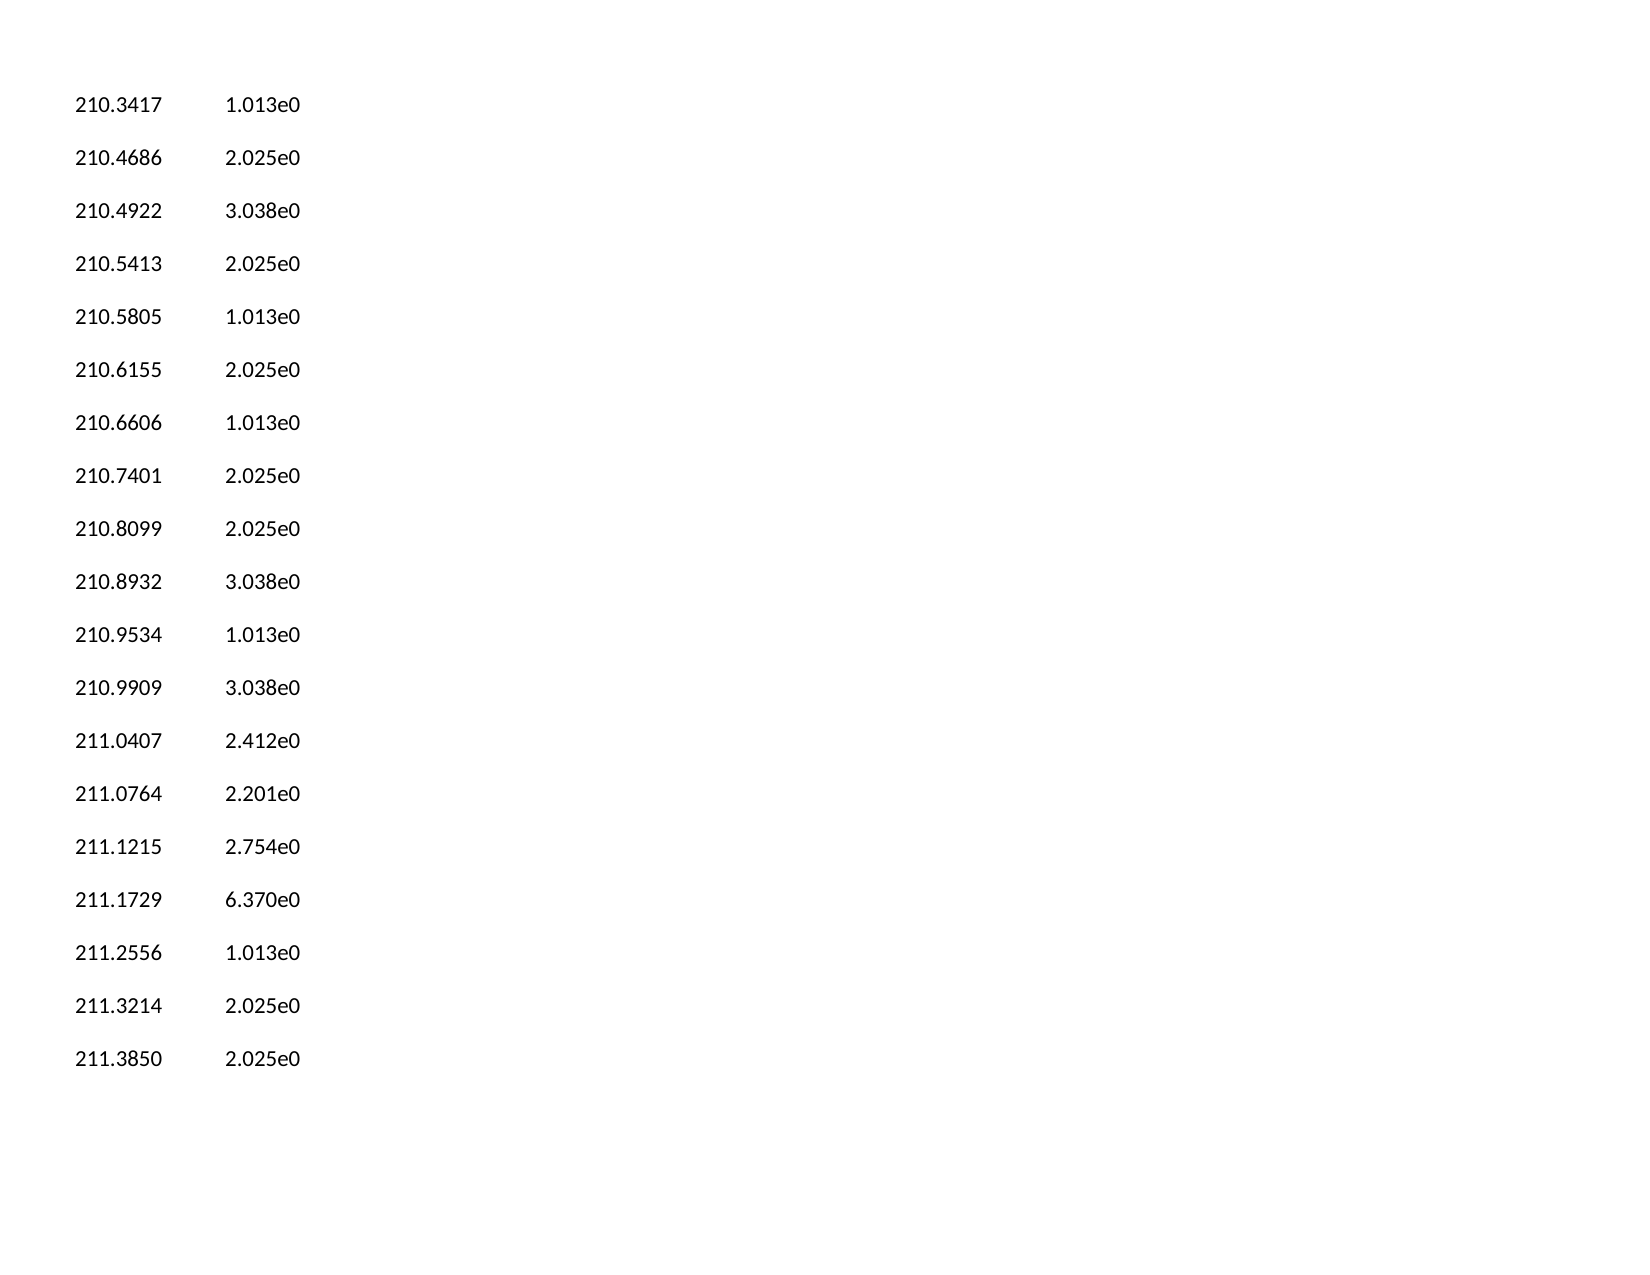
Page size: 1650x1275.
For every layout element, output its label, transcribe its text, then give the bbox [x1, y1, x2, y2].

text 210.5805 1.013e0 [75, 302, 1563, 330]
text 211.0764 2.201e0 [75, 779, 1563, 807]
text 210.4922 3.038e0 [75, 196, 1563, 224]
text 210.7401 2.025e0 [75, 461, 1563, 489]
text 210.6155 2.025e0 [75, 355, 1563, 383]
text 210.9534 1.013e0 [75, 620, 1563, 648]
text 211.3850 2.025e0 [75, 1044, 1563, 1072]
text 210.5413 2.025e0 [75, 249, 1563, 277]
text 211.3214 2.025e0 [75, 991, 1563, 1019]
text 211.0407 2.412e0 [75, 726, 1563, 754]
text 210.6606 1.013e0 [75, 408, 1563, 436]
text 210.9909 3.038e0 [75, 673, 1563, 701]
text 211.1729 6.370e0 [75, 885, 1563, 913]
text 211.2556 1.013e0 [75, 938, 1563, 966]
text 210.8099 2.025e0 [75, 514, 1563, 542]
text 210.8932 3.038e0 [75, 567, 1563, 595]
text 210.4686 2.025e0 [75, 143, 1563, 171]
text 211.1215 2.754e0 [75, 832, 1563, 860]
text 210.3417 1.013e0 [75, 90, 1563, 118]
